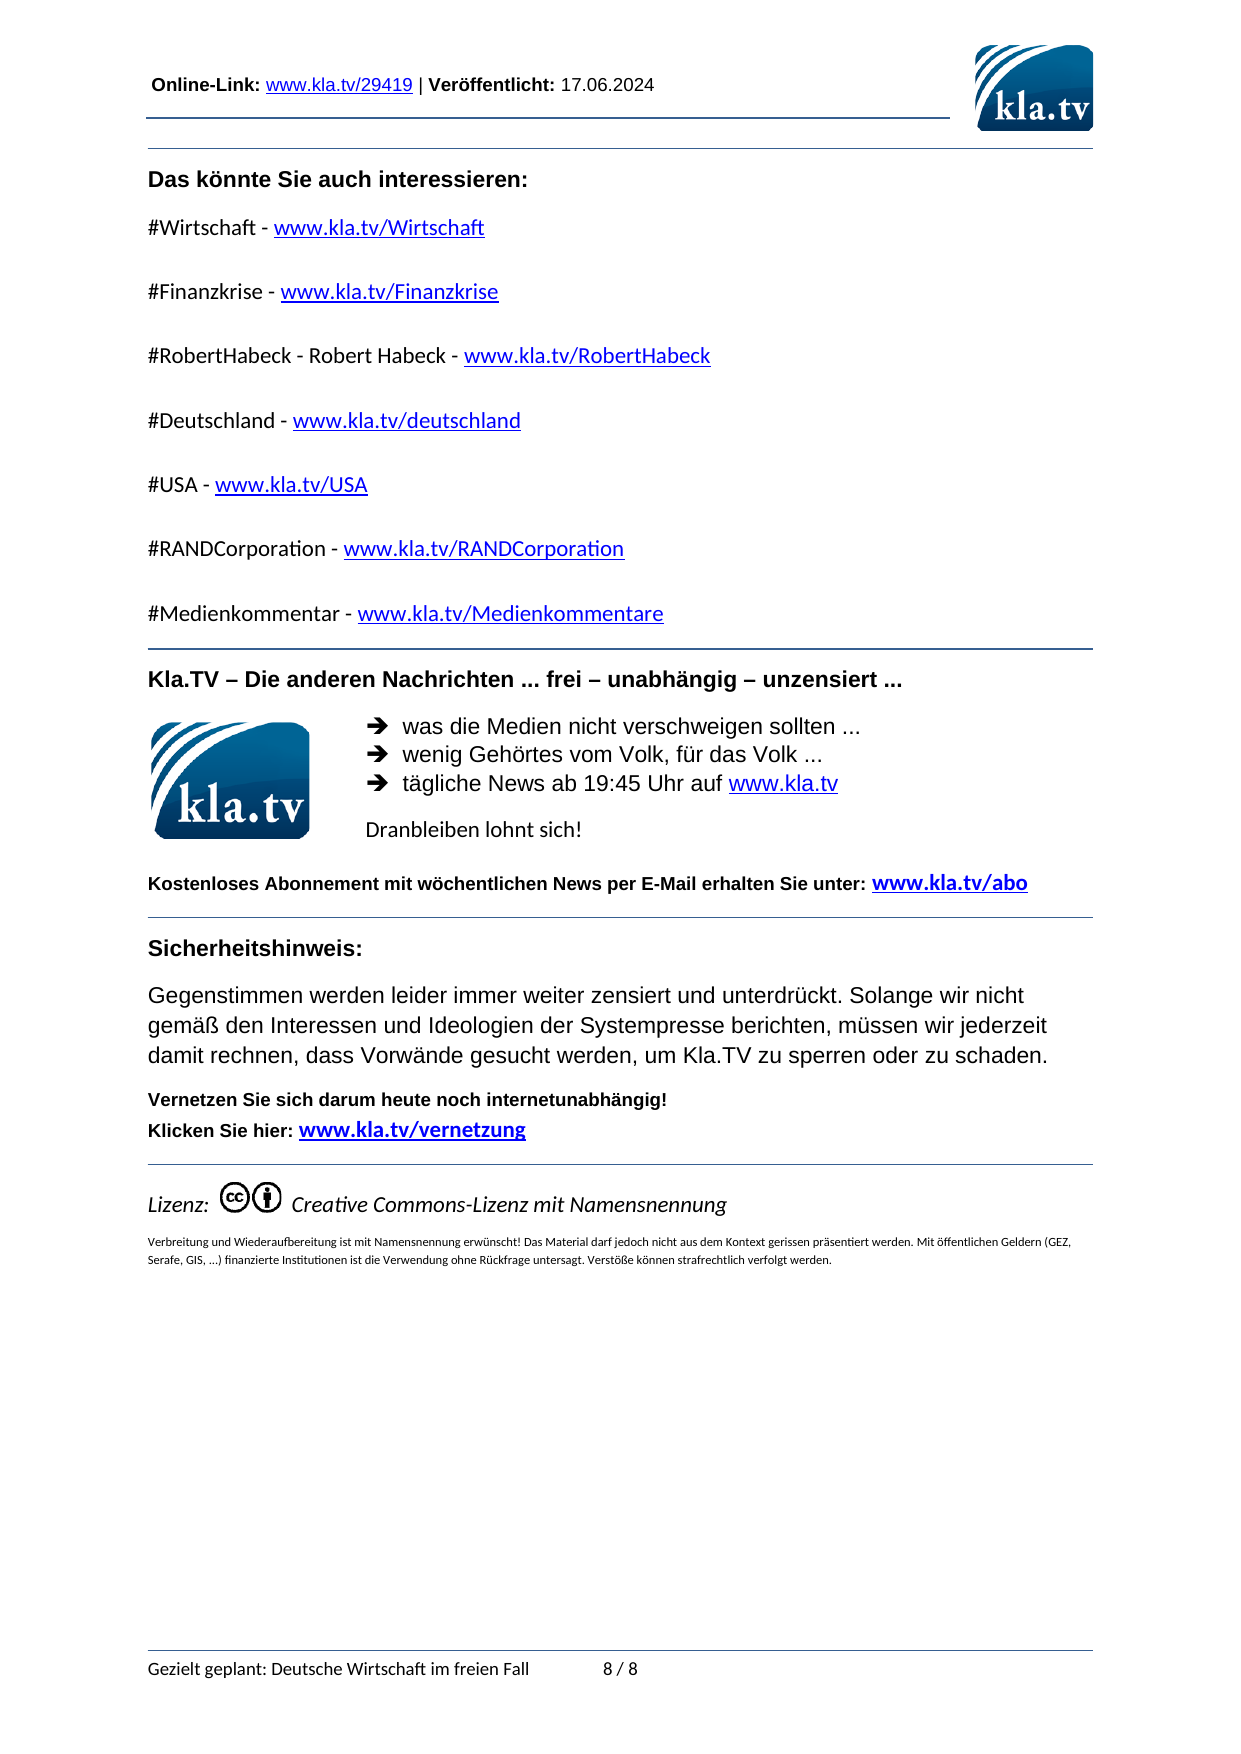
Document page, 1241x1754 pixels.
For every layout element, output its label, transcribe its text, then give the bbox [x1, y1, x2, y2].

text Kla.TV – Die anderen Nachrichten ... frei – unabhängig – unzensiert ... [148, 650, 1093, 692]
text Gegenstimmen werden leider immer weiter zensiert und unterdrückt. Solange wir nicht gemäß den Interessen und Ideologien der Systempresse berichten, müssen wir jederzeit damit rechnen, dass Vorwände gesucht werden, um Kla.TV zu sperren oder zu schaden. [148, 982, 1093, 1069]
text Vernetzen Sie sich darum heute noch internetunabhängig! Klicken Sie hier: www.kla.tv/vernetzung [148, 1089, 1093, 1143]
list was die Medien nicht verschweigen sollten ... [185, 713, 1093, 739]
text Sicherheitshinweis: [148, 918, 1093, 961]
list tägliche News ab 19:45 Uhr auf www.kla.tv [309, 770, 1093, 796]
picture [1084, 45, 1093, 51]
text Lizenz: Creative Commons-Lizenz mit Namensnennung [148, 1165, 1093, 1218]
picture [219, 1182, 282, 1213]
text Das könnte Sie auch interessieren: [148, 149, 1093, 192]
text Kostenloses Abonnement mit wöchentlichen News per E-Mail erhalten Sie unter: www.kla.tv/abo [148, 868, 1093, 896]
text #Wirtschaft - www.kla.tv/Wirtschaft #Finanzkrise - www.kla.tv/Finanzkrise #RobertHabeck - Robert Habeck - www.kla.tv/RobertHabeck #Deutschland - www.kla.tv/deutschland #USA - www.kla.tv/USA #RANDCorporation - www.kla.tv/RANDCorporation #Medienkommentar - www.kla.tv/Medienkommentare [148, 213, 1093, 627]
text Verbreitung und Wiederaufbereitung ist mit Namensnennung erwünscht! Das Material darf jedoch nicht aus dem Kontext gerissen präsentiert werden. Mit öffentlichen Geldern (GEZ, Serafe, GIS, ...) finanzierte Institutionen ist die Verwendung ohne Rückfrage untersagt. Verstöße können strafrechtlich verfolgt werden. [148, 1234, 1093, 1267]
picture [150, 722, 309, 838]
text Dranbleiben lohnt sich! [148, 815, 1093, 843]
picture [974, 45, 1093, 130]
picture [296, 722, 309, 731]
list wenig Gehörtes vom Volk, für das Volk ... [309, 741, 1093, 768]
